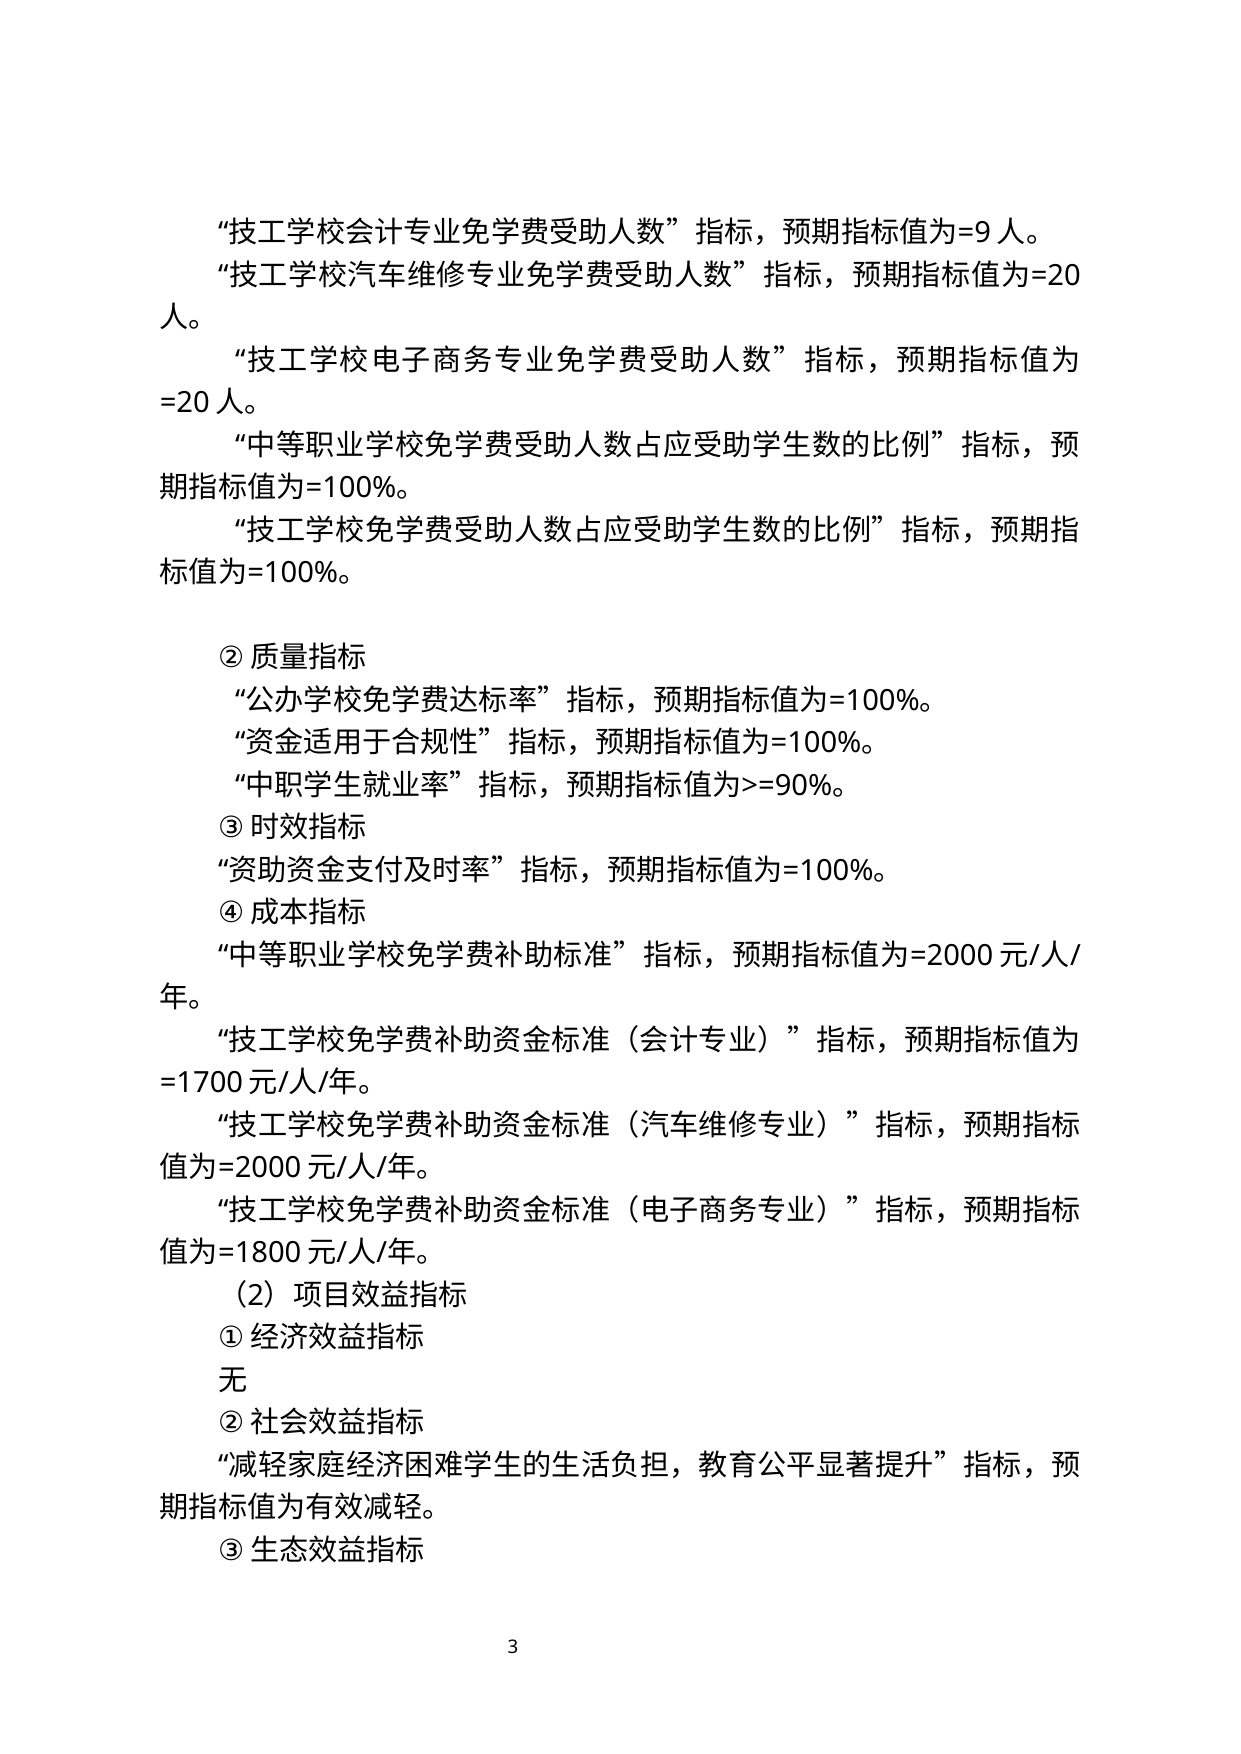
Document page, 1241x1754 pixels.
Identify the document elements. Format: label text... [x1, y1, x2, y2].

text 无 [159, 1356, 1081, 1399]
text “技工学校免学费补助资金标准（会计专业）”指标，预期指标值为=1700元/人/年。 [159, 1016, 1081, 1101]
text “资助资金支付及时率”指标，预期指标值为=100%。 [159, 846, 1081, 889]
text “中等职业学校免学费受助人数占应受助学生数的比例”指标，预期指标值为=100%。 [159, 421, 1081, 506]
text ②质量指标 [218, 634, 1081, 676]
text “技工学校汽车维修专业免学费受助人数”指标，预期指标值为=20人。 [159, 251, 1081, 336]
text “技工学校会计专业免学费受助人数”指标，预期指标值为=9人。 [159, 209, 1081, 251]
text “技工学校免学费受助人数占应受助学生数的比例”指标，预期指标值为=100%。 [159, 506, 1081, 591]
text “技工学校免学费补助资金标准（汽车维修专业）”指标，预期指标值为=2000元/人/年。 [159, 1101, 1081, 1186]
text ①经济效益指标 [159, 1314, 1081, 1356]
text ③生态效益指标 [159, 1526, 1081, 1569]
text “资金适用于合规性”指标，预期指标值为=100%。 [159, 719, 1081, 761]
text “中职学生就业率”指标，预期指标值为>=90%。 [159, 761, 1081, 804]
text “减轻家庭经济困难学生的生活负担，教育公平显著提升”指标，预期指标值为有效减轻。 [159, 1441, 1081, 1526]
text “公办学校免学费达标率”指标，预期指标值为=100%。 [159, 676, 1081, 719]
text “技工学校电子商务专业免学费受助人数”指标，预期指标值为=20人。 [159, 336, 1081, 421]
text “中等职业学校免学费补助标准”指标，预期指标值为=2000元/人/年。 [159, 931, 1081, 1016]
text （2）项目效益指标 [159, 1271, 1081, 1314]
text ②社会效益指标 [159, 1399, 1081, 1441]
text “技工学校免学费补助资金标准（电子商务专业）”指标，预期指标值为=1800元/人/年。 [159, 1186, 1081, 1271]
text ④成本指标 [159, 889, 1081, 931]
text ③时效指标 [159, 804, 1081, 846]
